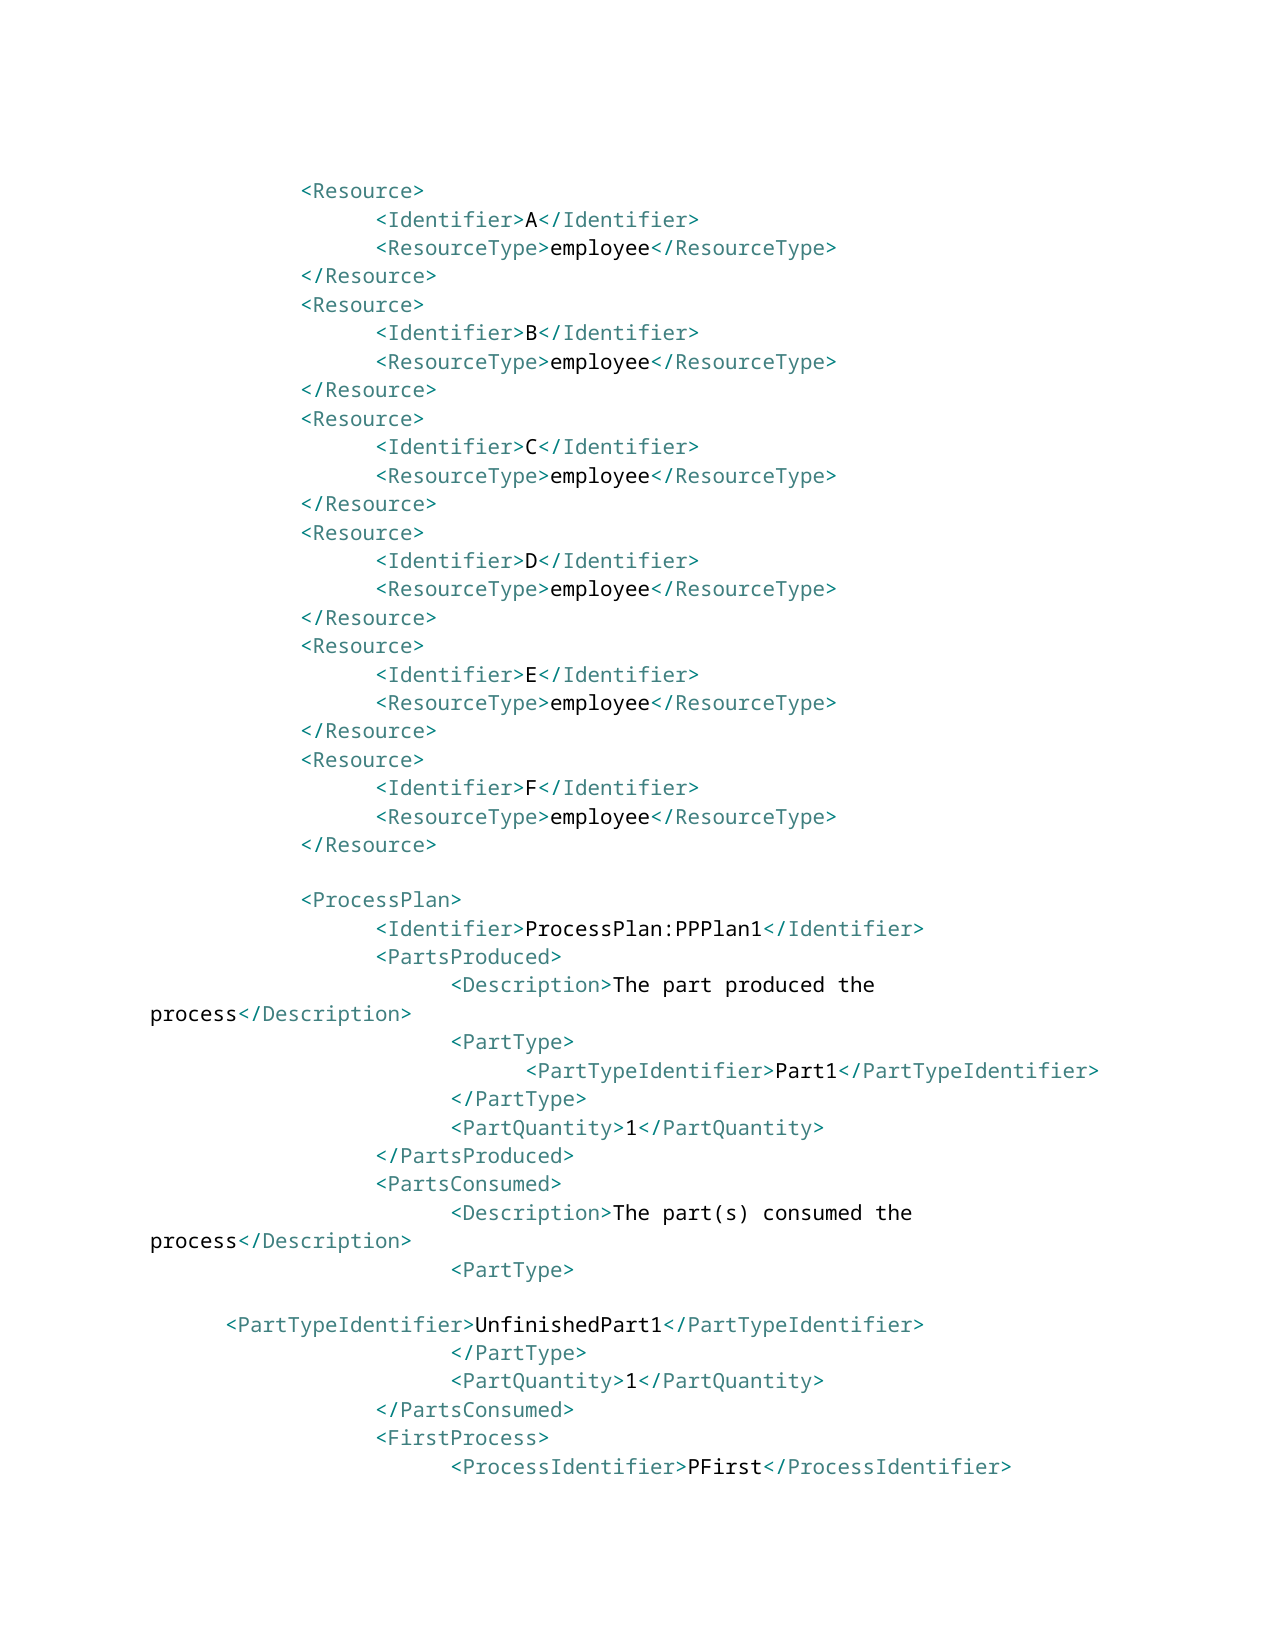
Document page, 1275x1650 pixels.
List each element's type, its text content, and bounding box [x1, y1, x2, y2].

text <Identifier>F</Identifier> [150, 773, 1125, 802]
text <Resource> [150, 290, 1125, 318]
text <ResourceType>employee</ResourceType> [150, 802, 1125, 830]
text <Identifier>D</Identifier> [150, 546, 1125, 574]
text <Description>The part produced the process</Description> [150, 971, 1125, 1027]
text <Resource> [150, 176, 1125, 205]
text </Resource> [150, 717, 1125, 745]
text <Identifier>C</Identifier> [150, 432, 1125, 461]
text </PartsConsumed> [150, 1395, 1125, 1423]
text </Resource> [150, 262, 1125, 290]
text <Identifier>B</Identifier> [150, 318, 1125, 347]
text </PartType> [150, 1338, 1125, 1367]
text <Resource> [150, 745, 1125, 773]
text </PartType> [150, 1084, 1125, 1113]
text <PartType> [150, 1255, 1125, 1283]
text <PartsProduced> [150, 942, 1125, 971]
text <ResourceType>employee</ResourceType> [150, 688, 1125, 717]
text <PartTypeIdentifier>Part1</PartTypeIdentifier> [150, 1056, 1125, 1084]
text </Resource> [150, 489, 1125, 518]
text <PartQuantity>1</PartQuantity> [150, 1367, 1125, 1395]
text <PartType> [150, 1027, 1125, 1056]
text <PartsConsumed> [150, 1169, 1125, 1198]
text <ResourceType>employee</ResourceType> [150, 233, 1125, 262]
text <Identifier>A</Identifier> [150, 205, 1125, 233]
text <FirstProcess> [150, 1423, 1125, 1452]
text <Description>The part(s) consumed the process</Description> [150, 1198, 1125, 1255]
text <PartTypeIdentifier>UnfinishedPart1</PartTypeIdentifier> [150, 1283, 1125, 1338]
text <Resource> [150, 518, 1125, 546]
text <ProcessPlan> [150, 885, 1125, 914]
text <Resource> [150, 631, 1125, 660]
text <ProcessIdentifier>PFirst</ProcessIdentifier> [150, 1452, 1125, 1480]
text <Identifier>ProcessPlan:PPPlan1</Identifier> [150, 914, 1125, 942]
text </Resource> [150, 375, 1125, 404]
text <PartQuantity>1</PartQuantity> [150, 1113, 1125, 1141]
text </PartsProduced> [150, 1141, 1125, 1169]
text <Resource> [150, 404, 1125, 432]
text <Identifier>E</Identifier> [150, 660, 1125, 688]
text <ResourceType>employee</ResourceType> [150, 574, 1125, 603]
text <ResourceType>employee</ResourceType> [150, 347, 1125, 375]
text <ResourceType>employee</ResourceType> [150, 461, 1125, 489]
text </Resource> [150, 830, 1125, 859]
text </Resource> [150, 603, 1125, 631]
